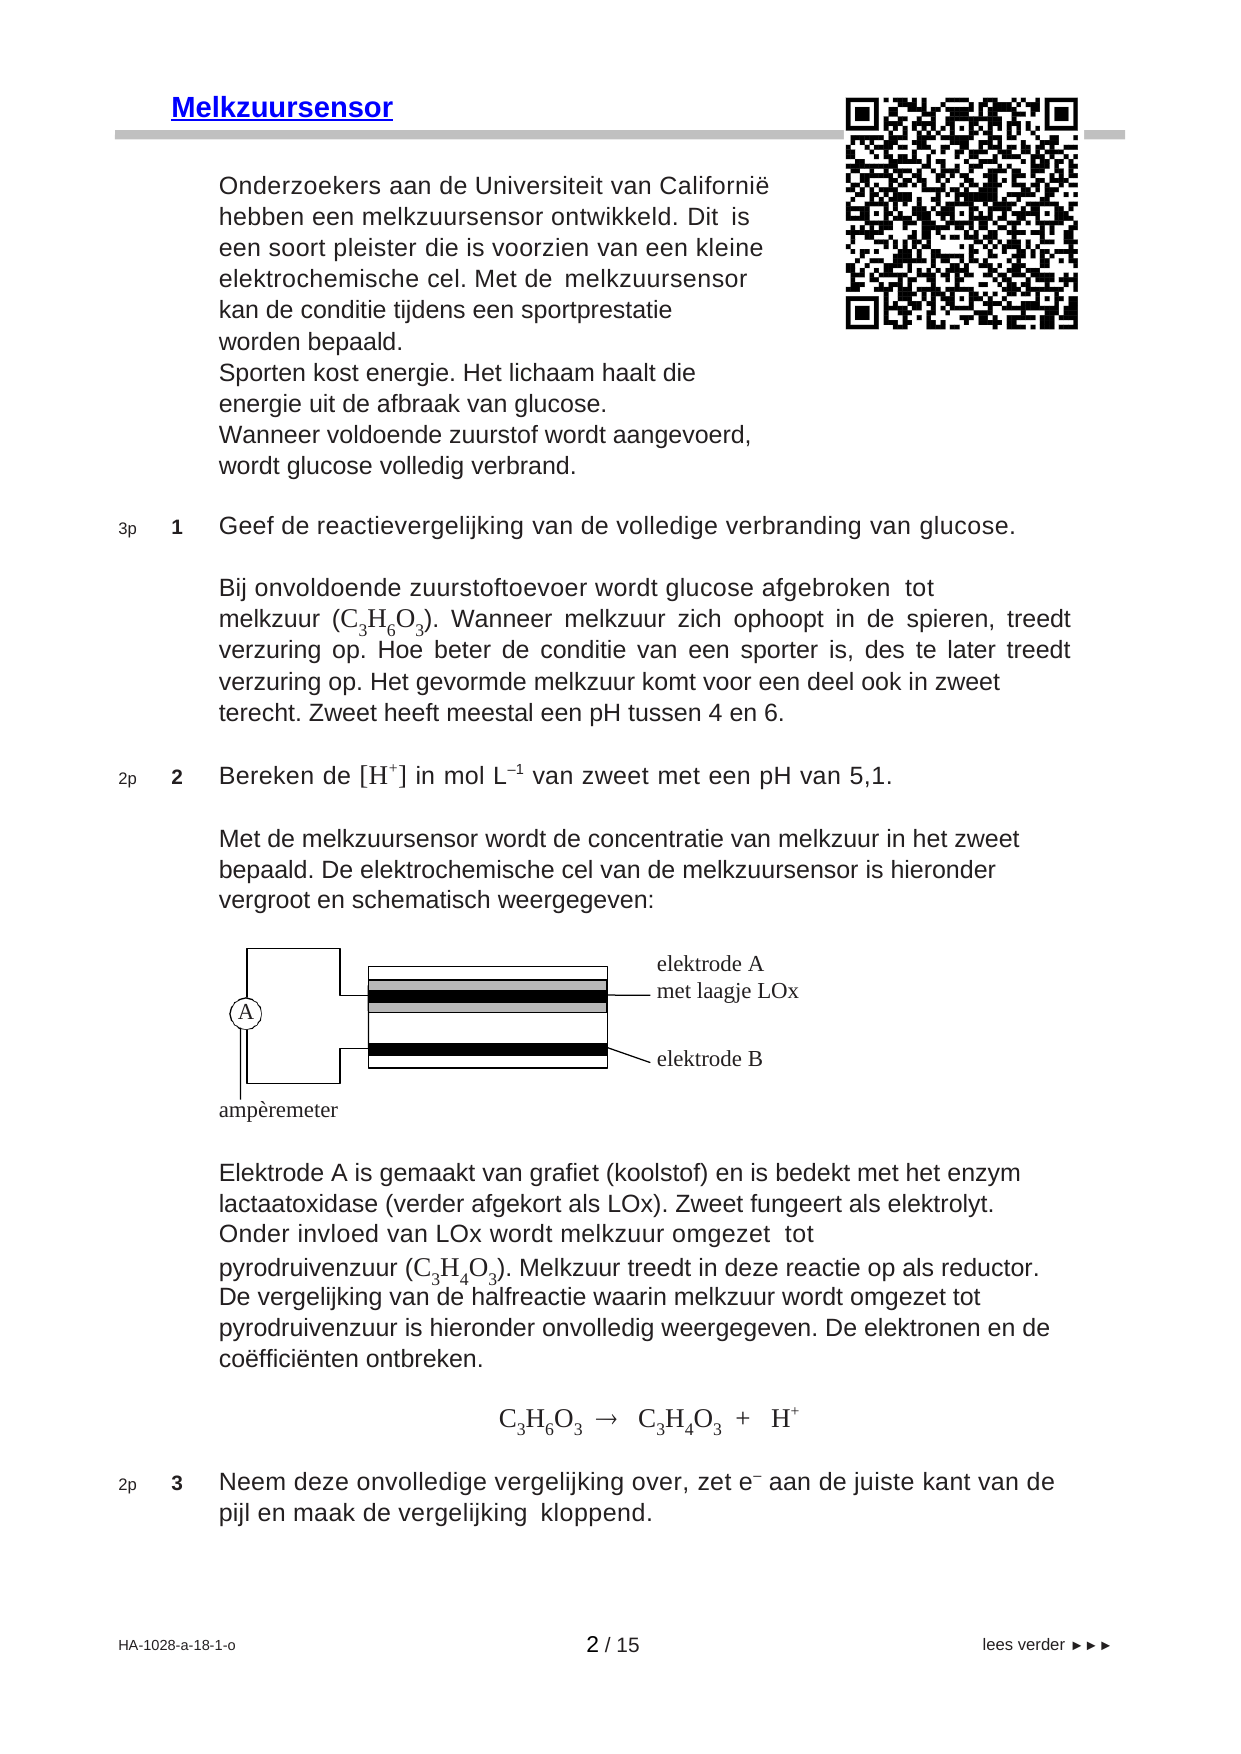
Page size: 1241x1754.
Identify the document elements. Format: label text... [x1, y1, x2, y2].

text C3H6O3  C3H4O3 + H+ [498, 1402, 1240, 1439]
text elektrode A met laagje LOx [657, 950, 799, 1004]
text ampèremeter [218, 1096, 1240, 1122]
text terecht. Zweet heeft meestal een pH tussen 4 en 6. [218, 698, 1240, 727]
text Elektrode A is gemaakt van grafiet (koolstof) en is bedekt met het enzym lactaatoxidase (verder afgekort als LOx). Zweet fungeert als elektrolyt. [218, 1158, 1051, 1218]
picture [843, 91, 1085, 337]
text 2p 2 Bereken de [H+] in mol L–1 van zweet met een pH van 5,1. [118, 759, 1240, 790]
text een soort pleister die is voorzien van een kleine elektrochemische cel. Met de melkzuursensor [218, 233, 777, 293]
text Met de melkzuursensor wordt de concentratie van melkzuur in het zweet bepaald. De elektrochemische cel van de melkzuursensor is hieronder [218, 824, 1051, 884]
text 3p 1 Geef de reactievergelijking van de volledige verbranding van glucose. [118, 511, 1240, 539]
text vergroot en schematisch weergegeven: [218, 886, 1240, 914]
text kan de conditie tijdens een sportprestatie worden bepaald. [218, 296, 750, 355]
text elektrode B [495, 1045, 925, 1072]
text De vergelijking van de halfreactie waarin melkzuur wordt omgezet tot [218, 1284, 1240, 1310]
text Bij onvoldoende zuurstoftoevoer wordt glucose afgebroken tot [218, 573, 1240, 602]
text pyrodruivenzuur (C3H4O3). Melkzuur treedt in deze reactie op als reductor. [218, 1248, 1240, 1284]
subtitle Melkzuursensor [171, 90, 1240, 124]
text pyrodruivenzuur is hieronder onvolledig weergegeven. De elektronen en de coëfficiënten ontbreken. [218, 1313, 1076, 1373]
text Sporten kost energie. Het lichaam haalt die energie uit de afbraak van glucose. [218, 358, 777, 417]
picture [229, 997, 262, 1030]
text Onderzoekers aan de Universiteit van Californië hebben een melkzuursensor ontwikkeld. Dit is [218, 171, 777, 231]
text melkzuur (C3H6O3). Wanneer melkzuur zich ophoopt in de spieren, treedt verzuring op. Hoe beter de conditie van een sporter is, des te later treedt verzuring op. Het gevormde melkzuur komt voor een deel ook in zweet [218, 603, 1072, 696]
text Onder invloed van LOx wordt melkzuur omgezet tot [218, 1220, 1240, 1248]
text 2p 3 Neem deze onvolledige vergelijking over, zet e– aan de juiste kant van de pijl en maak de vergelijking kloppend. [118, 1467, 1076, 1527]
text Wanneer voldoende zuurstof wordt aangevoerd, wordt glucose volledig verbrand. [218, 420, 777, 479]
